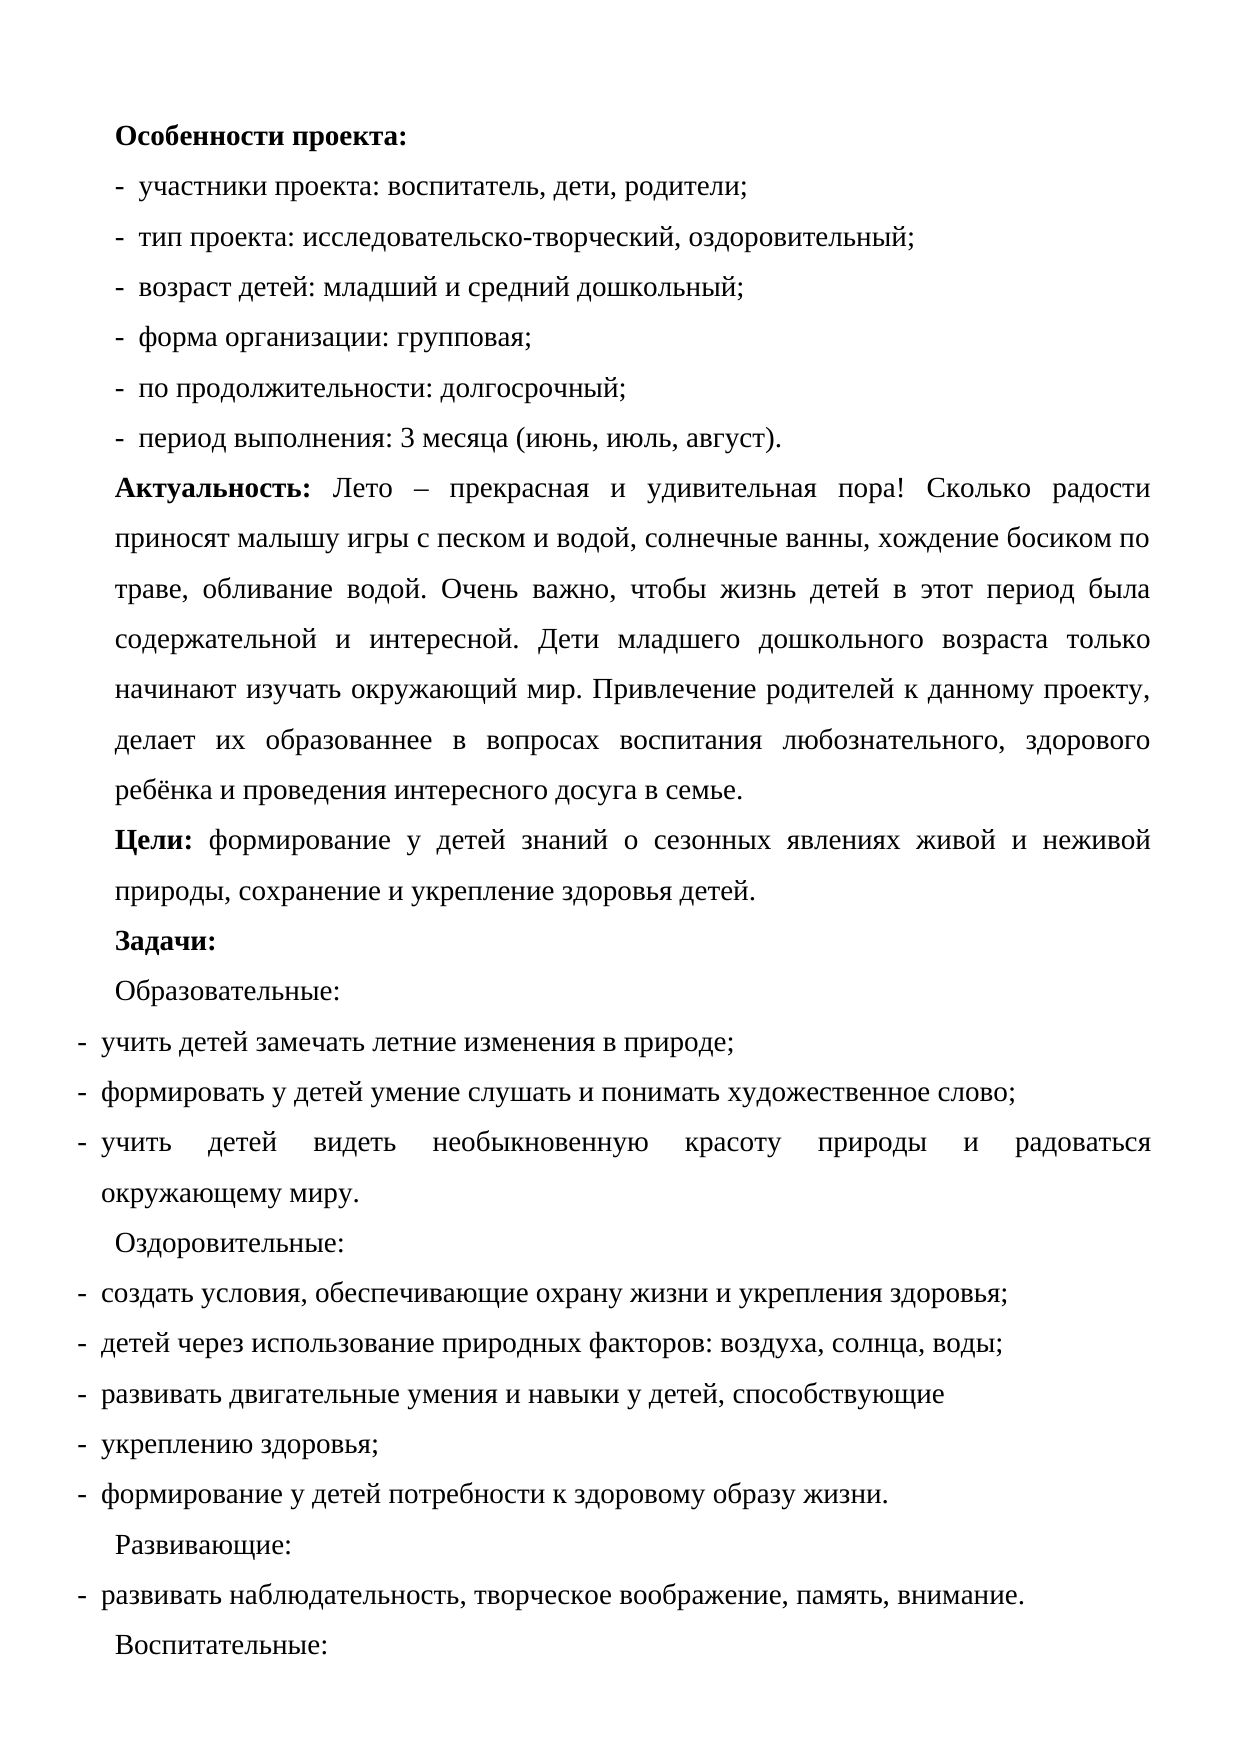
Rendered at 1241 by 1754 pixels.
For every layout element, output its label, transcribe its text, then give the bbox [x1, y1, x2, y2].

text Развивающие: [114, 1527, 1152, 1560]
list возраст детей: младший и средний дошкольный; [114, 269, 1152, 303]
list развивать двигательные умения и навыки у детей, способствующие [77, 1376, 1152, 1409]
text Цели: формирование у детей знаний о сезонных явлениях живой и неживой природы, сохранение и укрепление здоровья детей. [114, 822, 1152, 906]
list развивать наблюдательность, творческое воображение, память, внимание. [77, 1577, 1152, 1611]
list участники проекта: воспитатель, дети, родители; [114, 168, 1152, 202]
list тип проекта: исследовательско-творческий, оздоровительный; [114, 219, 1152, 252]
list укреплению здоровья; [77, 1426, 1152, 1460]
list учить детей замечать летние изменения в природе; [77, 1024, 1152, 1057]
text Образовательные: [114, 973, 1152, 1007]
list создать условия, обеспечивающие охрану жизни и укрепления здоровья; [77, 1275, 1152, 1309]
list учить детей видеть необыкновенную красоту природы и радоваться окружающему миру. [77, 1124, 1152, 1208]
list формирование у детей потребности к здоровому образу жизни. [77, 1477, 1152, 1510]
text Оздоровительные: [114, 1225, 1152, 1258]
list детей через использование природных факторов: воздуха, солнца, воды; [77, 1326, 1152, 1359]
text Воспитательные: [114, 1627, 1152, 1661]
list по продолжительности: долгосрочный; [114, 370, 1152, 403]
text Актуальность: Лето – прекрасная и удивительная пора! Сколько радости приносят малышу игры с песком и водой, солнечные ванны, хождение босиком по траве, обливание водой. Очень важно, чтобы жизнь детей в этот период была содержательной и интересной. Дети младшего дошкольного возраста только начинают изучать окружающий мир. Привлечение родителей к данному проекту, делает их образованнее в вопросах воспитания любознательного, здорового ребёнка и проведения интересного досуга в семье. [114, 470, 1152, 806]
list формировать у детей умение слушать и понимать художественное слово; [77, 1074, 1152, 1108]
text Задачи: [114, 923, 1152, 957]
list период выполнения: 3 месяца (июнь, июль, август). [114, 420, 1152, 453]
list форма организации: групповая; [114, 319, 1152, 353]
text Особенности проекта: [114, 118, 1152, 152]
